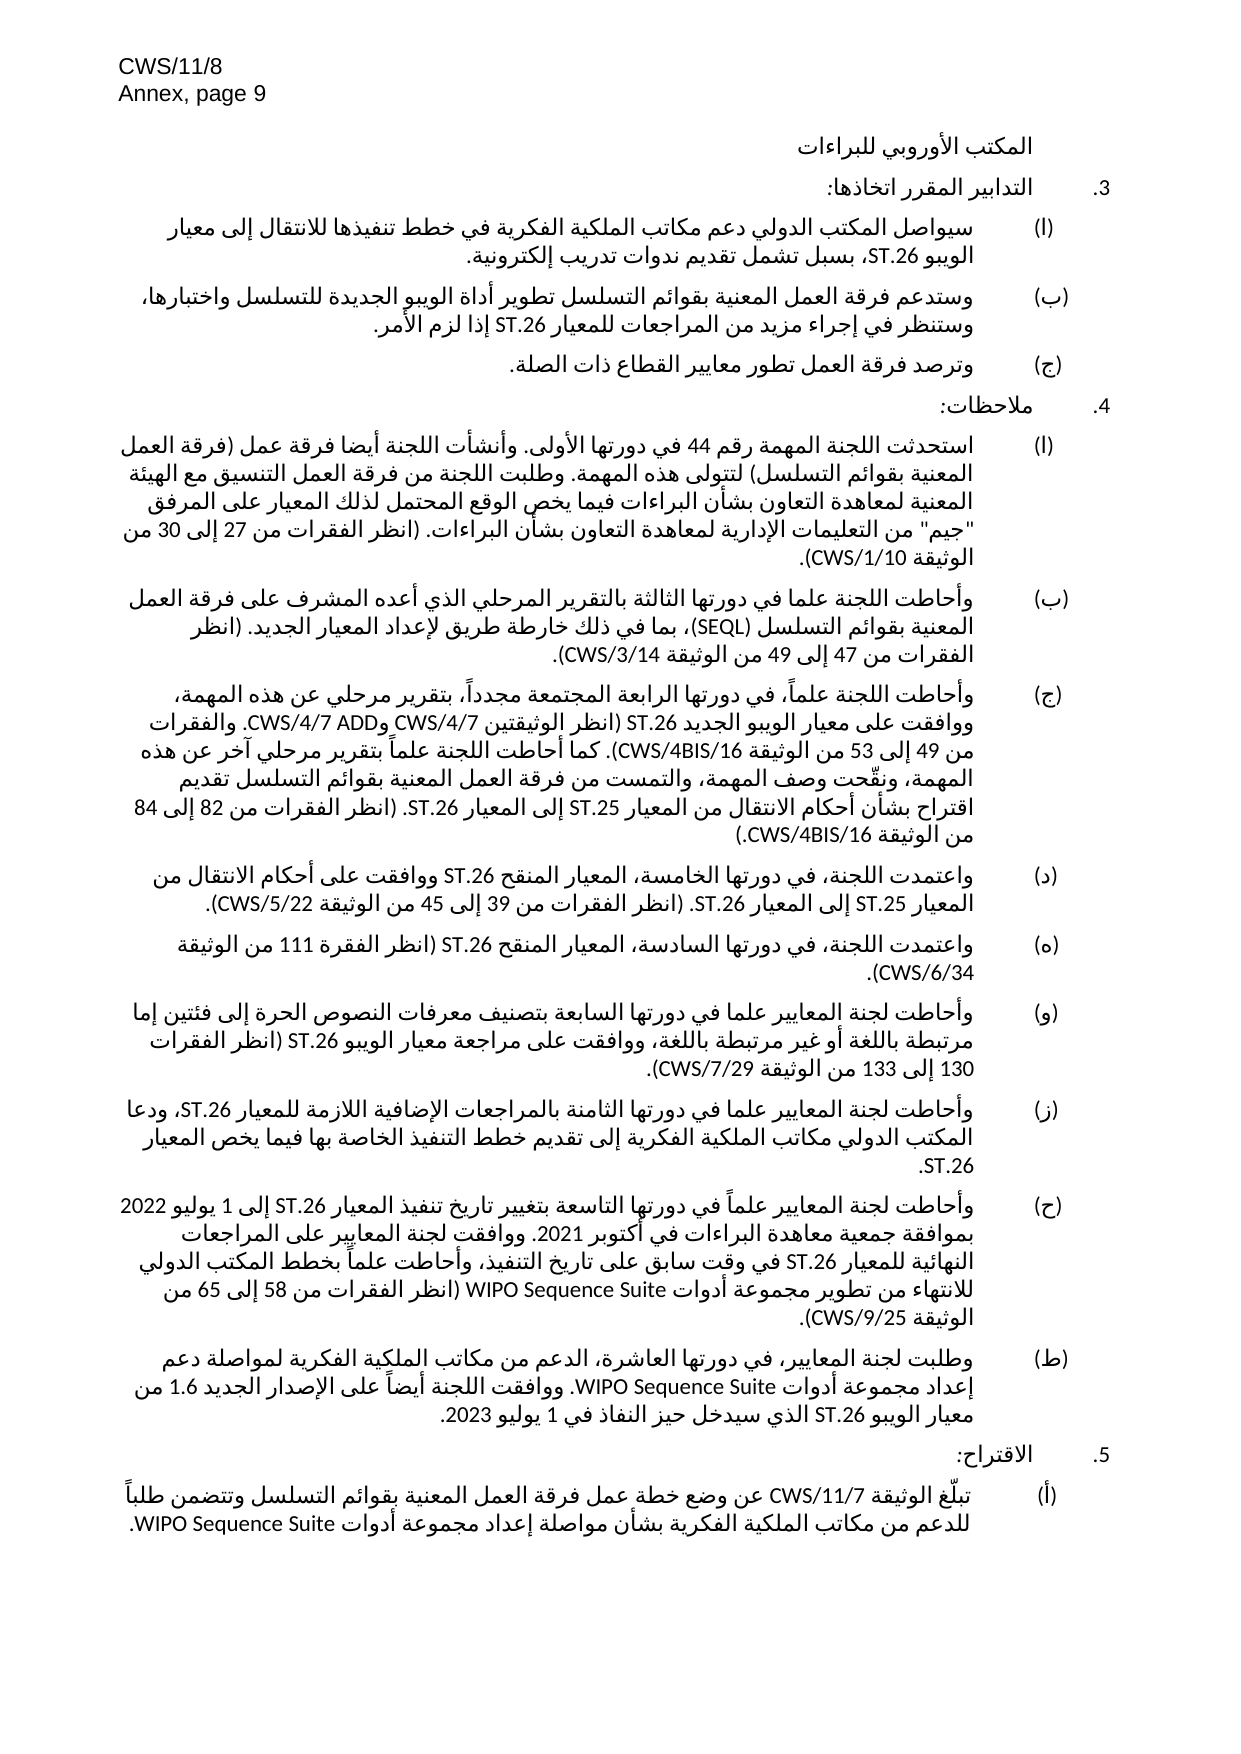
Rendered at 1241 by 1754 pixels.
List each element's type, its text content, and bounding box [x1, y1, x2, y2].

list سيواصل المكتب الدولي دعم مكاتب الملكية الفكرية في خطط تنفيذها للانتقال إلى معيار الويبو ST.26، بسبل تشمل تقديم ندوات تدريب إلكترونية. [118, 213, 1033, 269]
list الاقتراح: [118, 1441, 1092, 1468]
list واعتمدت اللجنة، في دورتها الخامسة، المعيار المنقح ST.26 ووافقت على أحكام الانتقال من المعيار ST.25 إلى المعيار ST.26. (انظر الفقرات من 39 إلى 45 من الوثيقة CWS/5/22). [118, 861, 1033, 917]
list وأحاطت لجنة المعايير علما في دورتها السابعة بتصنيف معرفات النصوص الحرة إلى فئتين إما مرتبطة باللغة أو غير مرتبطة باللغة، ووافقت على مراجعة معيار الويبو ST.26 (انظر الفقرات 130 إلى 133 من الوثيقة CWS/7/29). [118, 998, 1033, 1082]
list تبلّغ الوثيقة CWS/11/7 عن وضع خطة عمل فرقة العمل المعنية بقوائم التسلسل وتتضمن طلباً للدعم من مكاتب الملكية الفكرية بشأن مواصلة إعداد مجموعة أدوات WIPO Sequence Suite. [118, 1481, 1037, 1537]
list ملاحظات: [118, 391, 1092, 419]
list التدابير المقرر اتخاذها: [118, 173, 1092, 201]
text المكتب الأوروبي للبراءات [118, 132, 1033, 160]
list وأحاطت لجنة المعايير علما في دورتها الثامنة بالمراجعات الإضافية اللازمة للمعيار ST.26، ودعا المكتب الدولي مكاتب الملكية الفكرية إلى تقديم خطط التنفيذ الخاصة بها فيما يخص المعيار ST.26. [118, 1095, 1033, 1179]
list وستدعم فرقة العمل المعنية بقوائم التسلسل تطوير أداة الويبو الجديدة للتسلسل واختبارها، وستنظر في إجراء مزيد من المراجعات للمعيار ST.26 إذا لزم الأمر. [118, 282, 1033, 338]
list وأحاطت اللجنة علماً، في دورتها الرابعة المجتمعة مجدداً، بتقرير مرحلي عن هذه المهمة، ووافقت على معيار الويبو الجديد ST.26 (انظر الوثيقتين CWS/4/7 وCWS/4/7 ADD. والفقرات من 49 إلى 53 من الوثيقة CWS/4BIS/16). كما أحاطت اللجنة علماً بتقرير مرحلي آخر عن هذه المهمة، ونقّحت وصف المهمة، والتمست من فرقة العمل المعنية بقوائم التسلسل تقديم اقتراح بشأن أحكام الانتقال من المعيار ST.25 إلى المعيار ST.26. (انظر الفقرات من 82 إلى 84 من الوثيقة CWS/4BIS/16.) [118, 681, 1033, 849]
list وأحاطت اللجنة علما في دورتها الثالثة بالتقرير المرحلي الذي أعده المشرف على فرقة العمل المعنية بقوائم التسلسل (SEQL)، بما في ذلك خارطة طريق لإعداد المعيار الجديد. (انظر الفقرات من 47 إلى 49 من الوثيقة CWS/3/14). [118, 584, 1033, 668]
list وطلبت لجنة المعايير، في دورتها العاشرة، الدعم من مكاتب الملكية الفكرية لمواصلة دعم إعداد مجموعة أدوات WIPO Sequence Suite. ووافقت اللجنة أيضاً على الإصدار الجديد 1.6 من معيار الويبو ST.26 الذي سيدخل حيز النفاذ في 1 يوليو 2023. [118, 1344, 1033, 1428]
list واعتمدت اللجنة، في دورتها السادسة، المعيار المنقح ST.26 (انظر الفقرة 111 من الوثيقة CWS/6/34). [118, 930, 1033, 986]
list وترصد فرقة العمل تطور معايير القطاع ذات الصلة. [118, 350, 1033, 378]
list وأحاطت لجنة المعايير علماً في دورتها التاسعة بتغيير تاريخ تنفيذ المعيار ST.26 إلى 1 يوليو 2022 بموافقة جمعية معاهدة البراءات في أكتوبر 2021. ووافقت لجنة المعايير على المراجعات النهائية للمعيار ST.26 في وقت سابق على تاريخ التنفيذ، وأحاطت علماً بخطط المكتب الدولي للانتهاء من تطوير مجموعة أدوات WIPO Sequence Suite (انظر الفقرات من 58 إلى 65 من الوثيقة CWS/9/25). [118, 1191, 1033, 1331]
list استحدثت اللجنة المهمة رقم 44 في دورتها الأولى. وأنشأت اللجنة أيضا فرقة عمل (فرقة العمل المعنية بقوائم التسلسل) لتتولى هذه المهمة. وطلبت اللجنة من فرقة العمل التنسيق مع الهيئة المعنية لمعاهدة التعاون بشأن البراءات فيما يخص الوقع المحتمل لذلك المعيار على المرفق "جيم" من التعليمات الإدارية لمعاهدة التعاون بشأن البراءات. (انظر الفقرات من 27 إلى 30 من الوثيقة CWS/1/10). [118, 431, 1033, 571]
